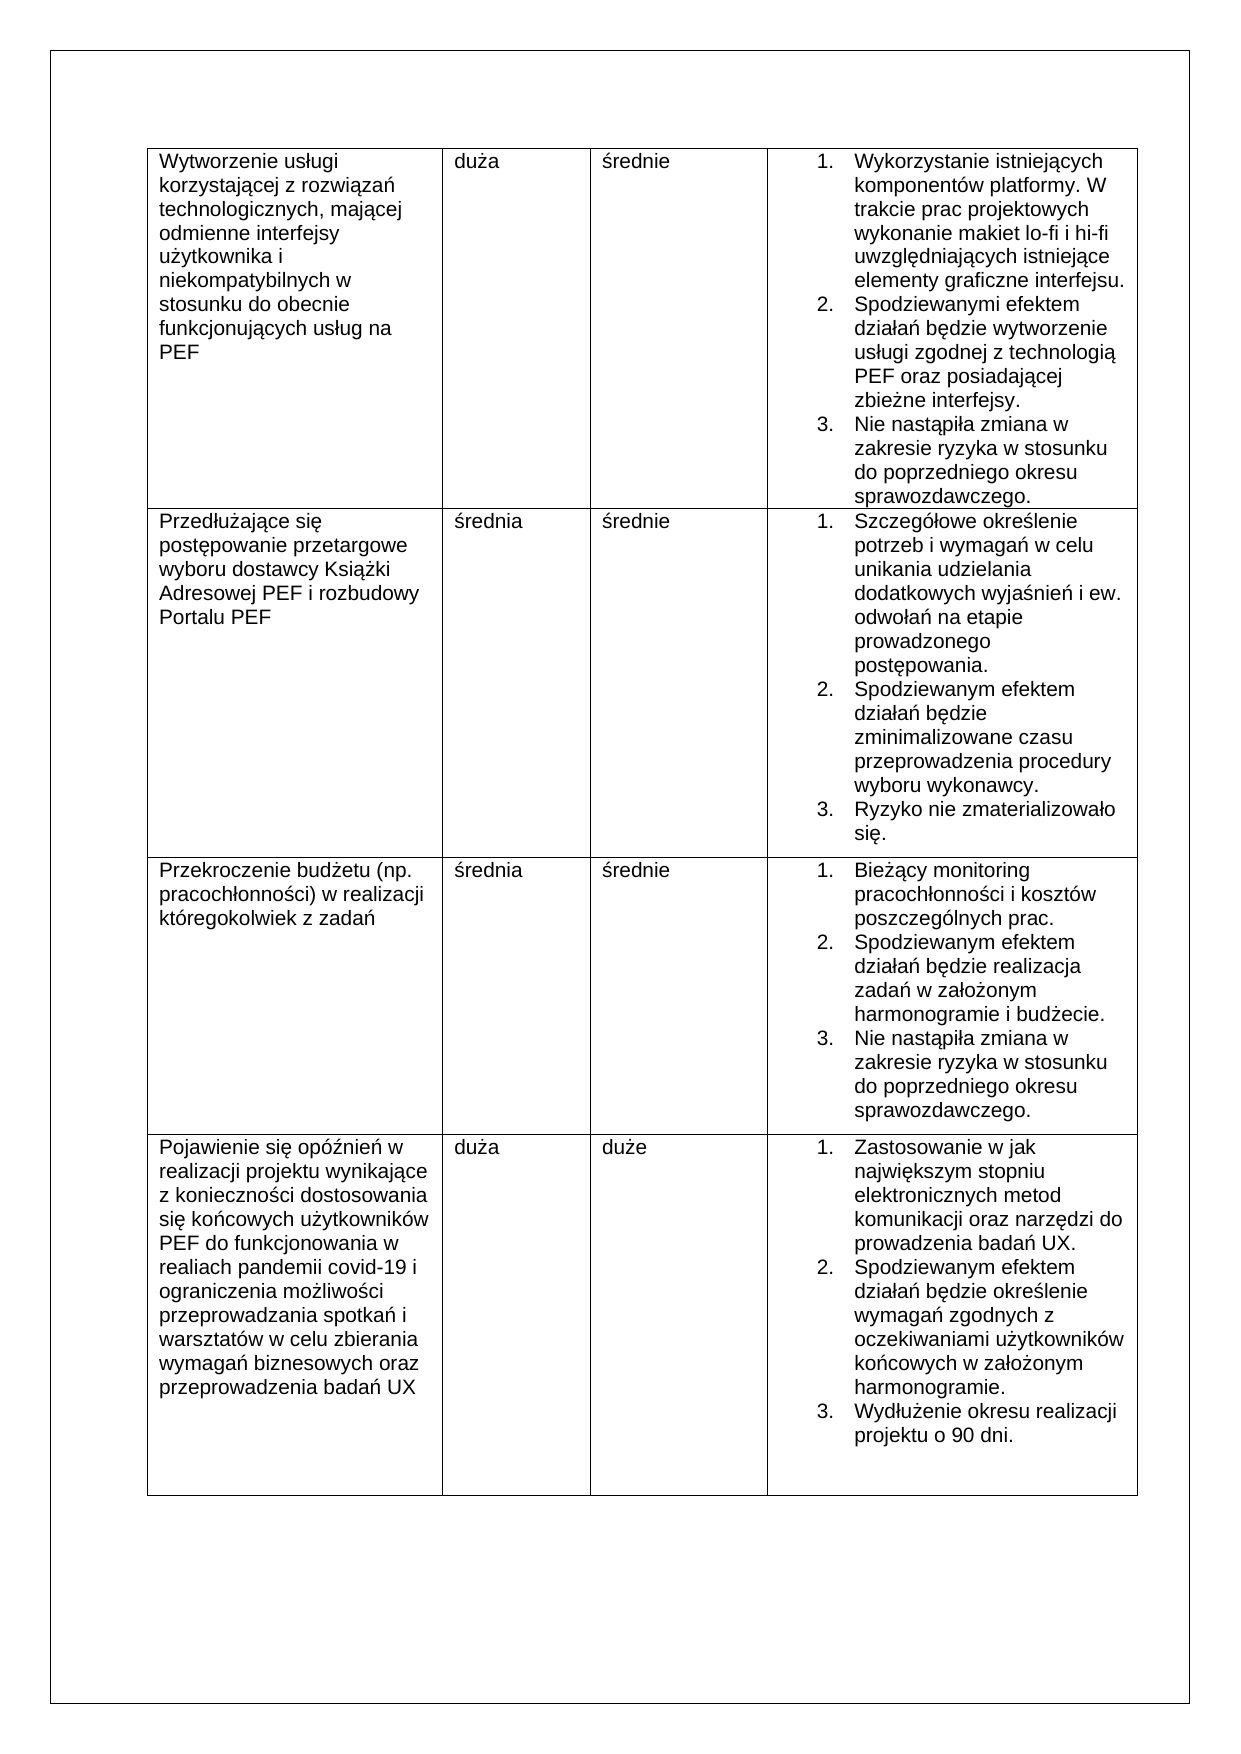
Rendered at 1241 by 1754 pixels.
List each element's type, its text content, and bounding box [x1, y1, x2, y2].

table_cell Pojawienie się opóźnień w realizacji projektu wynikające z konieczności dostosowania się końcowych użytkowników PEF do funkcjonowania w realiach pandemii covid-19 i ograniczenia możliwości przeprowadzania spotkań i warsztatów w celu zbierania wymagań biznesowych oraz przeprowadzenia badań UX [148, 1135, 442, 1495]
table_cell Wykorzystanie istniejących komponentów platformy. W trakcie prac projektowych wykonanie makiet lo-fi i hi-fi uwzględniających istniejące elementy graficzne interfejsu. Spodziewanymi efektem działań będzie wytworzenie usługi zgodnej z technologią PEF oraz posiadającej zbieżne interfejsy. Nie nastąpiła zmiana w zakresie ryzyka w stosunku do poprzedniego okresu sprawozdawczego. [768, 149, 1137, 508]
table_cell duża [443, 1135, 590, 1495]
table_cell średnie [591, 858, 767, 1134]
table_cell Zastosowanie w jak największym stopniu elektronicznych metod komunikacji oraz narzędzi do prowadzenia badań UX. Spodziewanym efektem działań będzie określenie wymagań zgodnych z oczekiwaniami użytkowników końcowych w założonym harmonogramie. Wydłużenie okresu realizacji projektu o 90 dni. [768, 1135, 1137, 1495]
table_cell Przekroczenie budżetu (np. pracochłonności) w realizacji któregokolwiek z zadań [148, 858, 442, 1134]
table_cell Szczegółowe określenie potrzeb i wymagań w celu unikania udzielania dodatkowych wyjaśnień i ew. odwołań na etapie prowadzonego postępowania. Spodziewanym efektem działań będzie zminimalizowane czasu przeprowadzenia procedury wyboru wykonawcy. Ryzyko nie zmaterializowało się. [768, 509, 1137, 857]
table_cell średnia [443, 509, 590, 857]
table_cell duża [443, 149, 590, 508]
table_cell Przedłużające się postępowanie przetargowe wyboru dostawcy Książki Adresowej PEF i rozbudowy Portalu PEF [148, 509, 442, 857]
table_cell średnie [591, 149, 767, 508]
table_cell Bieżący monitoring pracochłonności i kosztów poszczególnych prac. Spodziewanym efektem działań będzie realizacja zadań w założonym harmonogramie i budżecie. Nie nastąpiła zmiana w zakresie ryzyka w stosunku do poprzedniego okresu sprawozdawczego. [768, 858, 1137, 1134]
table_cell średnia [443, 858, 590, 1134]
table_cell duże [591, 1135, 767, 1495]
table_cell Wytworzenie usługi korzystającej z rozwiązań technologicznych, mającej odmienne interfejsy użytkownika i niekompatybilnych w stosunku do obecnie funkcjonujących usług na PEF [148, 149, 442, 508]
table_cell średnie [591, 509, 767, 857]
